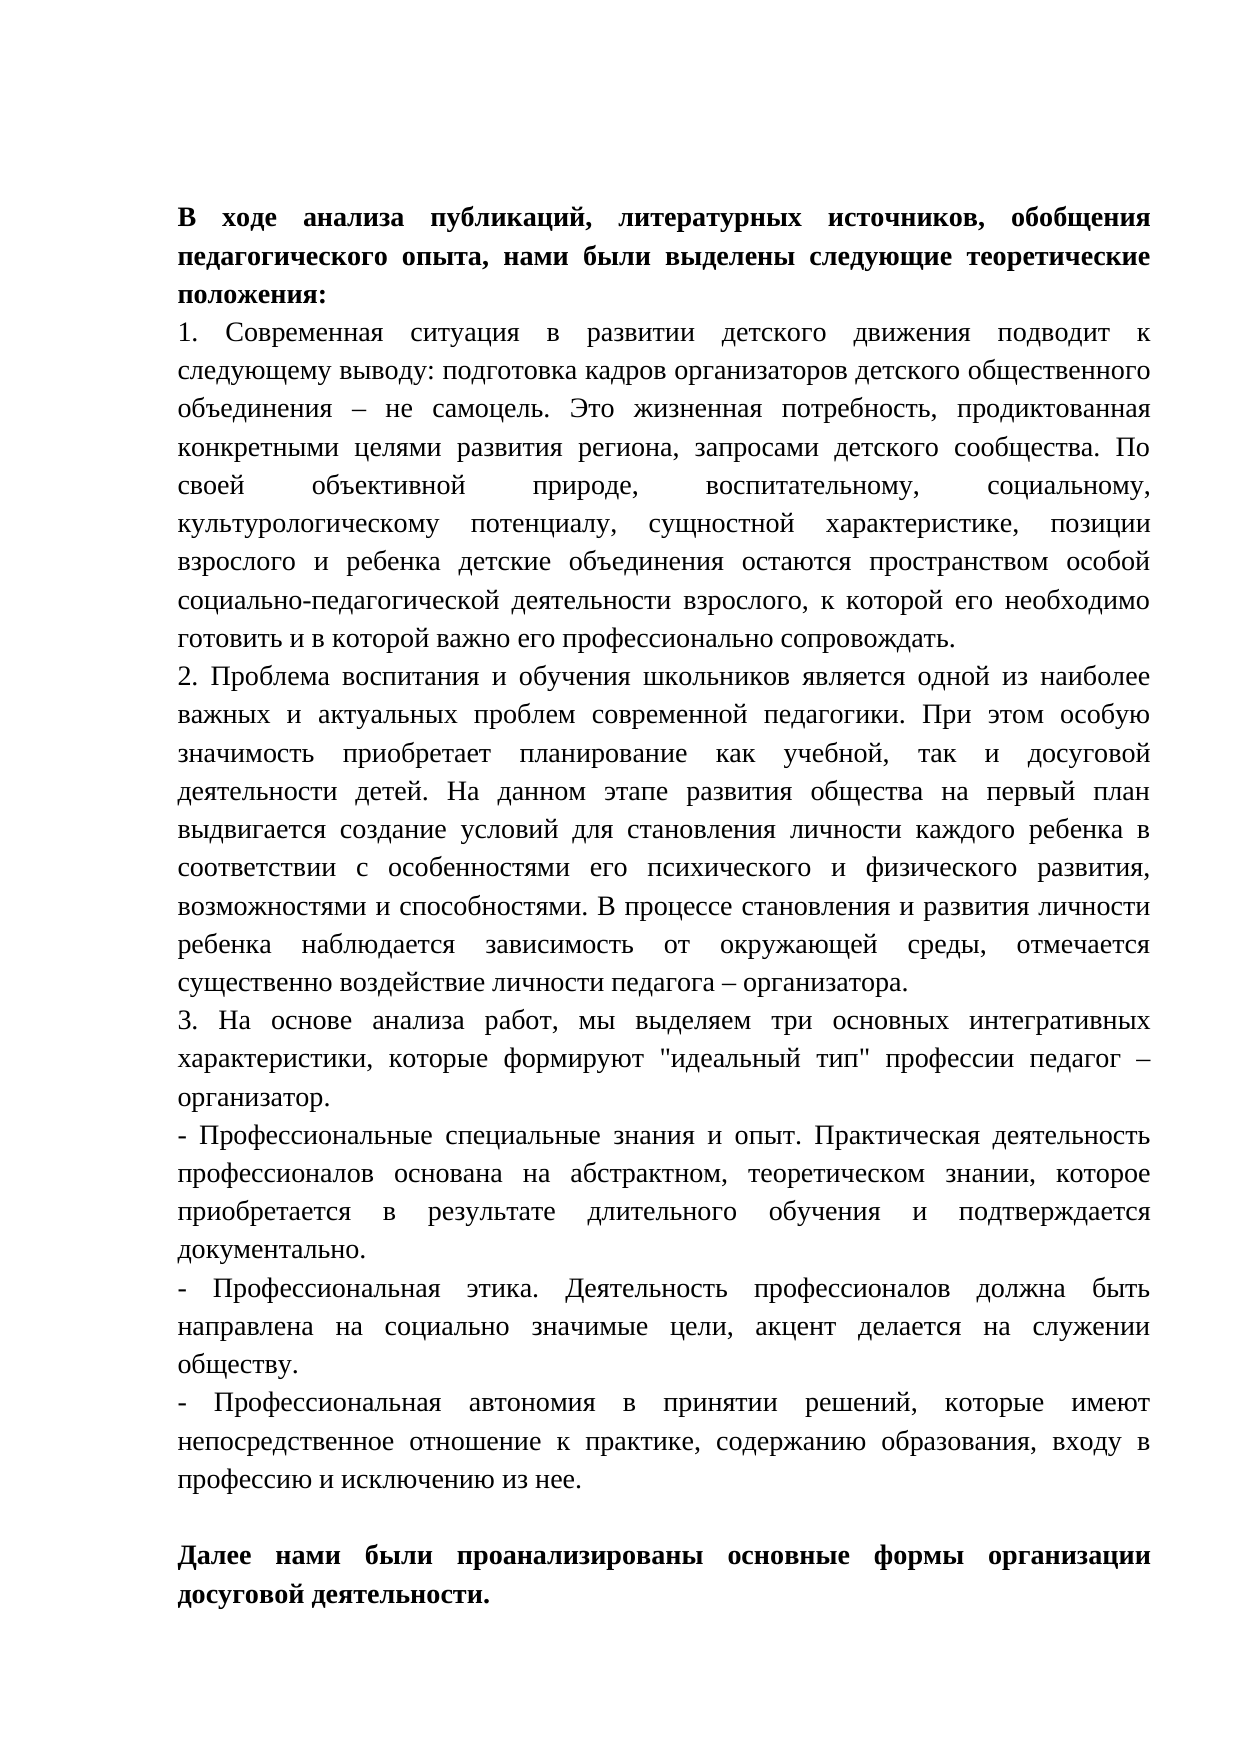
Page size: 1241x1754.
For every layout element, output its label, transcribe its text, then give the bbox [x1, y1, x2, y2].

text 3. На основе анализа работ, мы выделяем три основных интегративных характеристики, которые формируют "идеальный тип" профессии педагог – организатор. [177, 997, 1152, 1112]
text Далее нами были проанализированы основные формы организации досуговой деятельности. [177, 1533, 1152, 1609]
text - Профессиональная автономия в принятии решений, которые имеют непосредственное отношение к практике, содержанию образования, входу в профессию и исключению из нее. [177, 1380, 1152, 1494]
text - Профессиональная этика. Деятельность профессионалов должна быть направлена на социально значимые цели, акцент делается на служении обществу. [177, 1265, 1152, 1380]
text 1. Современная ситуация в развитии детского движения подводит к следующему выводу: подготовка кадров организаторов детского общественного объединения – не самоцель. Это жизненная потребность, продиктованная конкретными целями развития региона, запросами детского сообщества. По своей объективной природе, воспитательному, социальному, культурологическому потенциалу, сущностной характеристике, позиции взрослого и ребенка детские объединения остаются пространством особой социально-педагогической деятельности взрослого, к которой его необходимо готовить и в которой важно его профессионально сопровождать. [177, 309, 1152, 653]
text В ходе анализа публикаций, литературных источников, обобщения педагогического опыта, нами были выделены следующие теоретические положения: [177, 194, 1152, 309]
text - Профессиональные специальные знания и опыт. Практическая деятельность профессионалов основана на абстрактном, теоретическом знании, которое приобретается в результате длительного обучения и подтверждается документально. [177, 1112, 1152, 1265]
text 2. Проблема воспитания и обучения школьников является одной из наиболее важных и актуальных проблем современной педагогики. При этом особую значимость приобретает планирование как учебной, так и досуговой деятельности детей. На данном этапе развития общества на первый план выдвигается создание условий для становления личности каждого ребенка в соответствии с особенностями его психического и физического развития, возможностями и способностями. В процессе становления и развития личности ребенка наблюдается зависимость от окружающей среды, отмечается существенно воздействие личности педагога – организатора. [177, 653, 1152, 997]
